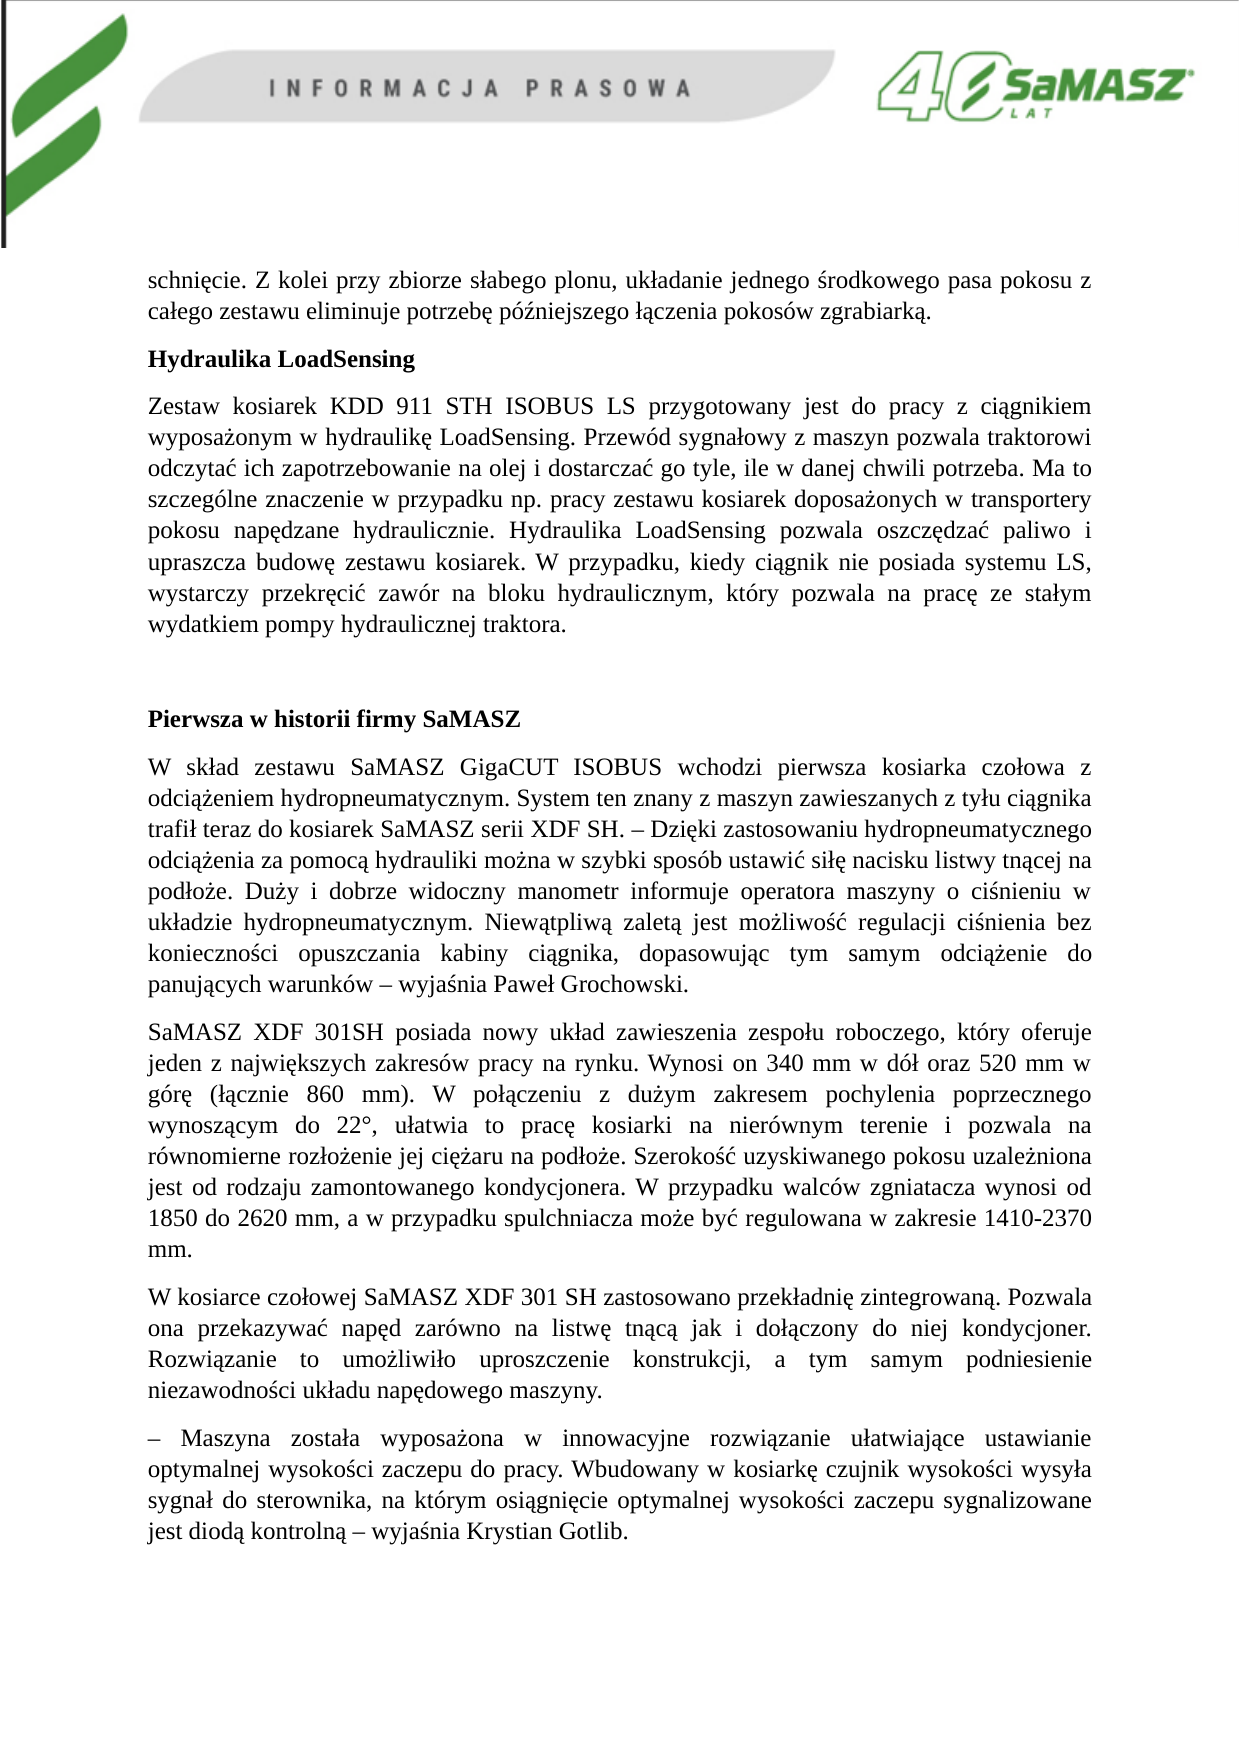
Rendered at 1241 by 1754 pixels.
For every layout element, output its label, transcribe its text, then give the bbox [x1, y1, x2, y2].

text Hydraulika LoadSensing [148, 344, 1093, 372]
text W skład zestawu SaMASZ GigaCUT ISOBUS wchodzi pierwsza kosiarka czołowa z odciążeniem hydropneumatycznym. System ten znany z maszyn zawieszanych z tyłu ciągnika trafił teraz do kosiarek SaMASZ serii XDF SH. – Dzięki zastosowaniu hydropneumatycznego odciążenia za pomocą hydrauliki można w szybki sposób ustawić siłę nacisku listwy tnącej na podłoże. Duży i dobrze widoczny manometr informuje operatora maszyny o ciśnieniu w układzie hydropneumatycznym. Niewątpliwą zaletą jest możliwość regulacji ciśnienia bez konieczności opuszczania kabiny ciągnika, dopasowując tym samym odciążenie do panujących warunków – wyjaśnia Paweł Grochowski. [148, 752, 1093, 998]
picture [0, 0, 1238, 246]
text W kosiarce czołowej SaMASZ XDF 301 SH zastosowano przekładnię zintegrowaną. Pozwala ona przekazywać napęd zarówno na listwę tnącą jak i dołączony do niej kondycjoner. Rozwiązanie to umożliwiło uproszczenie konstrukcji, a tym samym podniesienie niezawodności układu napędowego maszyny. [148, 1282, 1093, 1404]
text SaMASZ XDF 301SH posiada nowy układ zawieszenia zespołu roboczego, który oferuje jeden z największych zakresów pracy na rynku. Wynosi on 340 mm w dół oraz 520 mm w górę (łącznie 860 mm). W połączeniu z dużym zakresem pochylenia poprzecznego wynoszącym do 22°, ułatwia to pracę kosiarki na nierównym terenie i pozwala na równomierne rozłożenie jej ciężaru na podłoże. Szerokość uzyskiwanego pokosu uzależniona jest od rodzaju zamontowanego kondycjonera. W przypadku walców zgniatacza wynosi od 1850 do 2620 mm, a w przypadku spulchniacza może być regulowana w zakresie 1410-2370 mm. [148, 1017, 1093, 1263]
text Zestaw kosiarek KDD 911 STH ISOBUS LS przygotowany jest do pracy z ciągnikiem wyposażonym w hydraulikę LoadSensing. Przewód sygnałowy z maszyn pozwala traktorowi odczytać ich zapotrzebowanie na olej i dostarczać go tyle, ile w danej chwili potrzeba. Ma to szczególne znaczenie w przypadku np. pracy zestawu kosiarek doposażonych w transportery pokosu napędzane hydraulicznie. Hydraulika LoadSensing pozwala oszczędzać paliwo i upraszcza budowę zestawu kosiarek. W przypadku, kiedy ciągnik nie posiada systemu LS, wystarczy przekręcić zawór na bloku hydraulicznym, który pozwala na pracę ze stałym wydatkiem pompy hydraulicznej traktora. [148, 391, 1093, 637]
text Pierwsza w historii firmy SaMASZ [148, 704, 1093, 733]
text – Maszyna została wyposażona w innowacyjne rozwiązanie ułatwiające ustawianie optymalnej wysokości zaczepu do pracy. Wbudowany w kosiarkę czujnik wysokości wysyła sygnał do sterownika, na którym osiągnięcie optymalnej wysokości zaczepu sygnalizowane jest diodą kontrolną – wyjaśnia Krystian Gotlib. [148, 1423, 1093, 1544]
